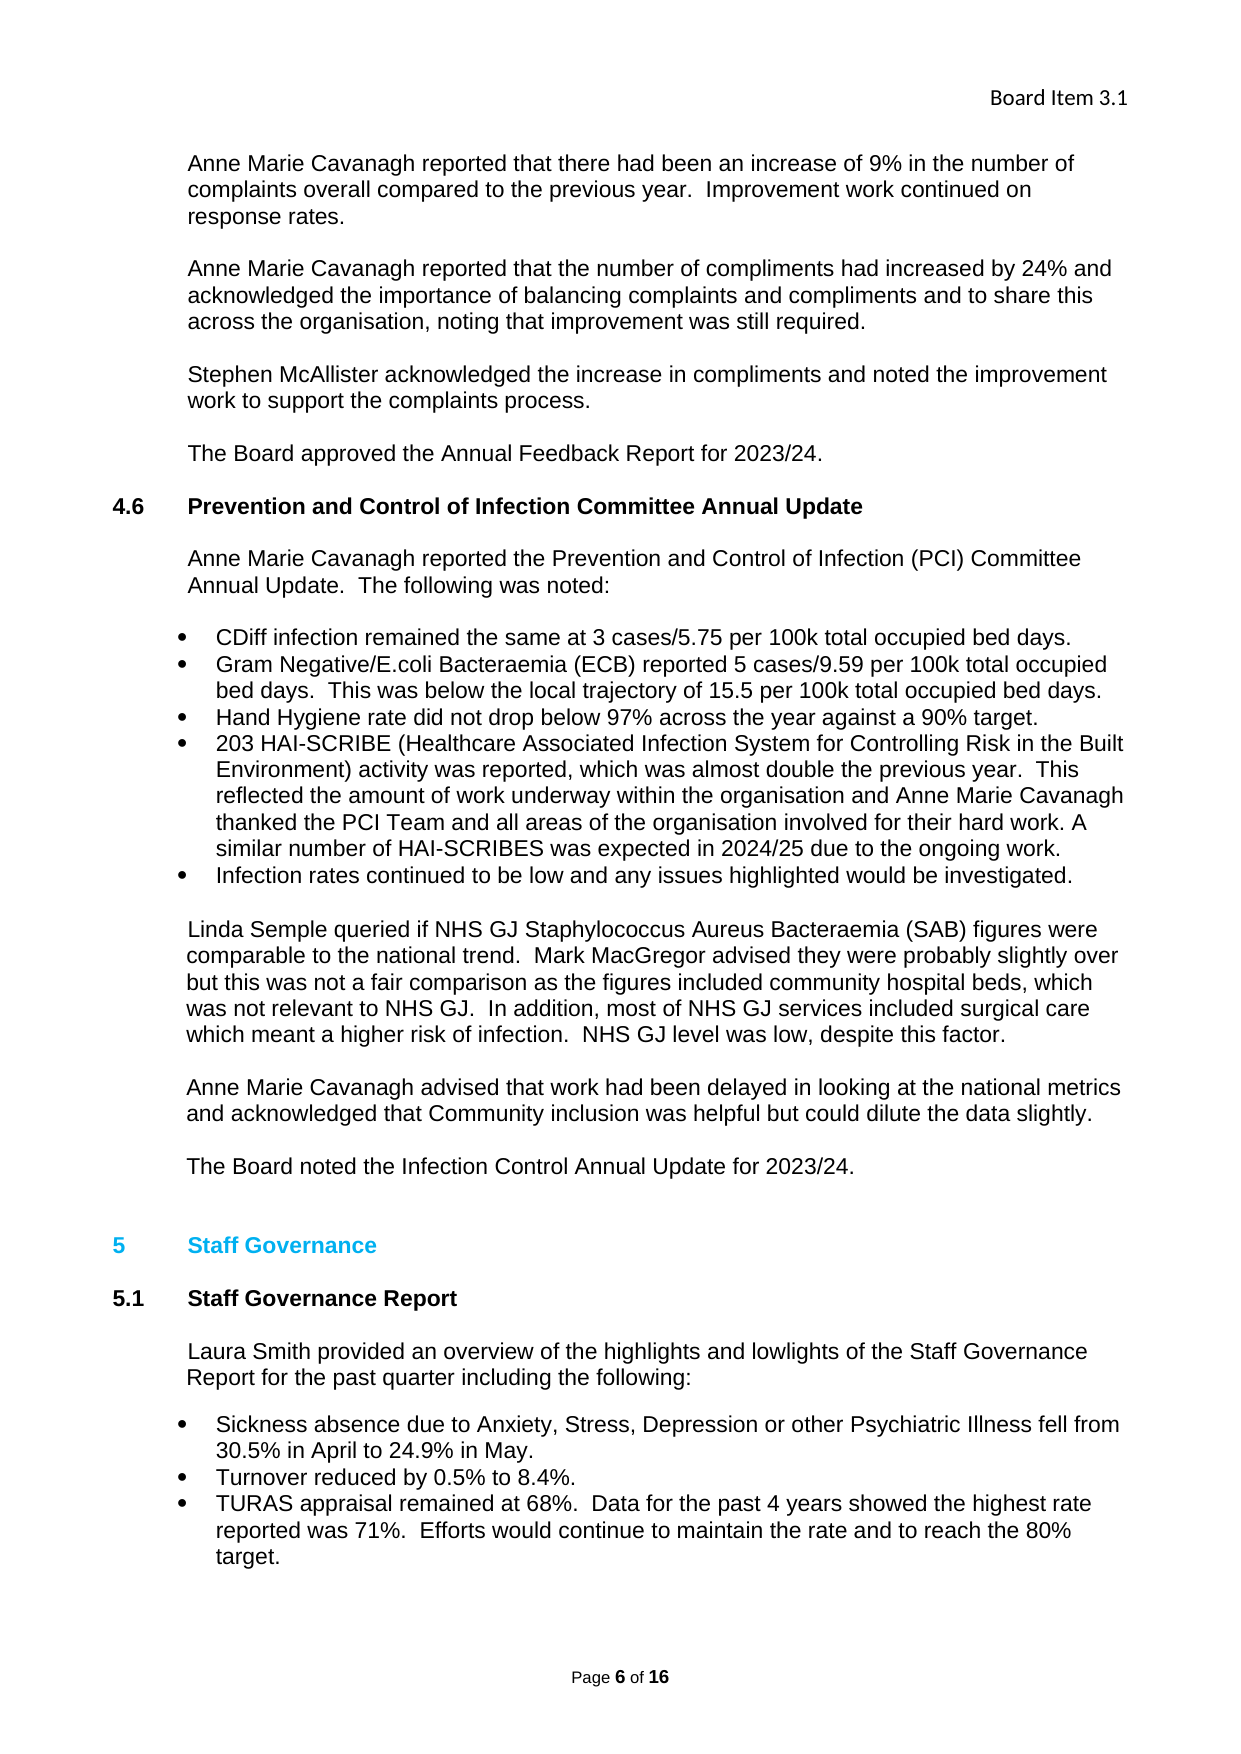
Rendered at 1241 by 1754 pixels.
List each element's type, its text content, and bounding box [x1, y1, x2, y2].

text Linda Semple queried if NHS GJ Staphylococcus Aureus Bacteraemia (SAB) figures were comparable to the national trend. Mark MacGregor advised they were probably slightly over but this was not a fair comparison as the figures included community hospital beds, which was not relevant to NHS GJ. In addition, most of NHS GJ services included surgical care which meant a higher risk of infection. NHS GJ level was low, despite this factor. [186, 916, 1128, 1048]
text Anne Marie Cavanagh reported that there had been an increase of 9% in the number of complaints overall compared to the previous year. Improvement work continued on response rates. [112, 150, 1128, 229]
text Anne Marie Cavanagh reported the Prevention and Control of Infection (PCI) Committee Annual Update. The following was noted: [112, 545, 1128, 598]
text Anne Marie Cavanagh reported that the number of compliments had increased by 24% and acknowledged the importance of balancing complaints and compliments and to share this across the organisation, noting that improvement was still required. [112, 255, 1128, 334]
list Turnover reduced by 0.5% to 8.4%. [178, 1464, 1128, 1490]
text The Board approved the Annual Feedback Report for 2023/24. [112, 440, 1128, 466]
text Anne Marie Cavanagh advised that work had been delayed in looking at the national metrics and acknowledged that Community inclusion was helpful but could dilute the data slightly. [186, 1074, 1128, 1127]
text Laura Smith provided an overview of the highlights and lowlights of the Staff Governance Report for the past quarter including the following: [186, 1338, 1128, 1390]
list Sickness absence due to Anxiety, Stress, Depression or other Psychiatric Illness fell from 30.5% in April to 24.9% in May. [178, 1411, 1128, 1464]
list TURAS appraisal remained at 68%. Data for the past 4 years showed the highest rate reported was 71%. Efforts would continue to maintain the rate and to reach the 80% target. [178, 1490, 1128, 1569]
text 5.1 Staff Governance Report [112, 1285, 1128, 1311]
text The Board noted the Infection Control Annual Update for 2023/24. [186, 1153, 1128, 1179]
text Stephen McAllister acknowledged the increase in compliments and noted the improvement work to support the complaints process. [112, 361, 1128, 413]
list 203 HAI-SCRIBE (Healthcare Associated Infection System for Controlling Risk in the Built Environment) activity was reported, which was almost double the previous year. This reflected the amount of work underway within the organisation and Anne Marie Cavanagh thanked the PCI Team and all areas of the organisation involved for their hard work. A similar number of HAI-SCRIBES was expected in 2024/25 due to the ongoing work. [178, 730, 1128, 862]
list Infection rates continued to be low and any issues highlighted would be investigated. [178, 862, 1128, 888]
text 5 Staff Governance [112, 1232, 1128, 1258]
list CDiff infection remained the same at 3 cases/5.75 per 100k total occupied bed days. [178, 624, 1128, 651]
text 4.6 Prevention and Control of Infection Committee Annual Update [112, 493, 1128, 519]
list Hand Hygiene rate did not drop below 97% across the year against a 90% target. [178, 703, 1128, 730]
list Gram Negative/E.coli Bacteraemia (ECB) reported 5 cases/9.59 per 100k total occupied bed days. This was below the local trajectory of 15.5 per 100k total occupied bed days. [178, 651, 1128, 703]
